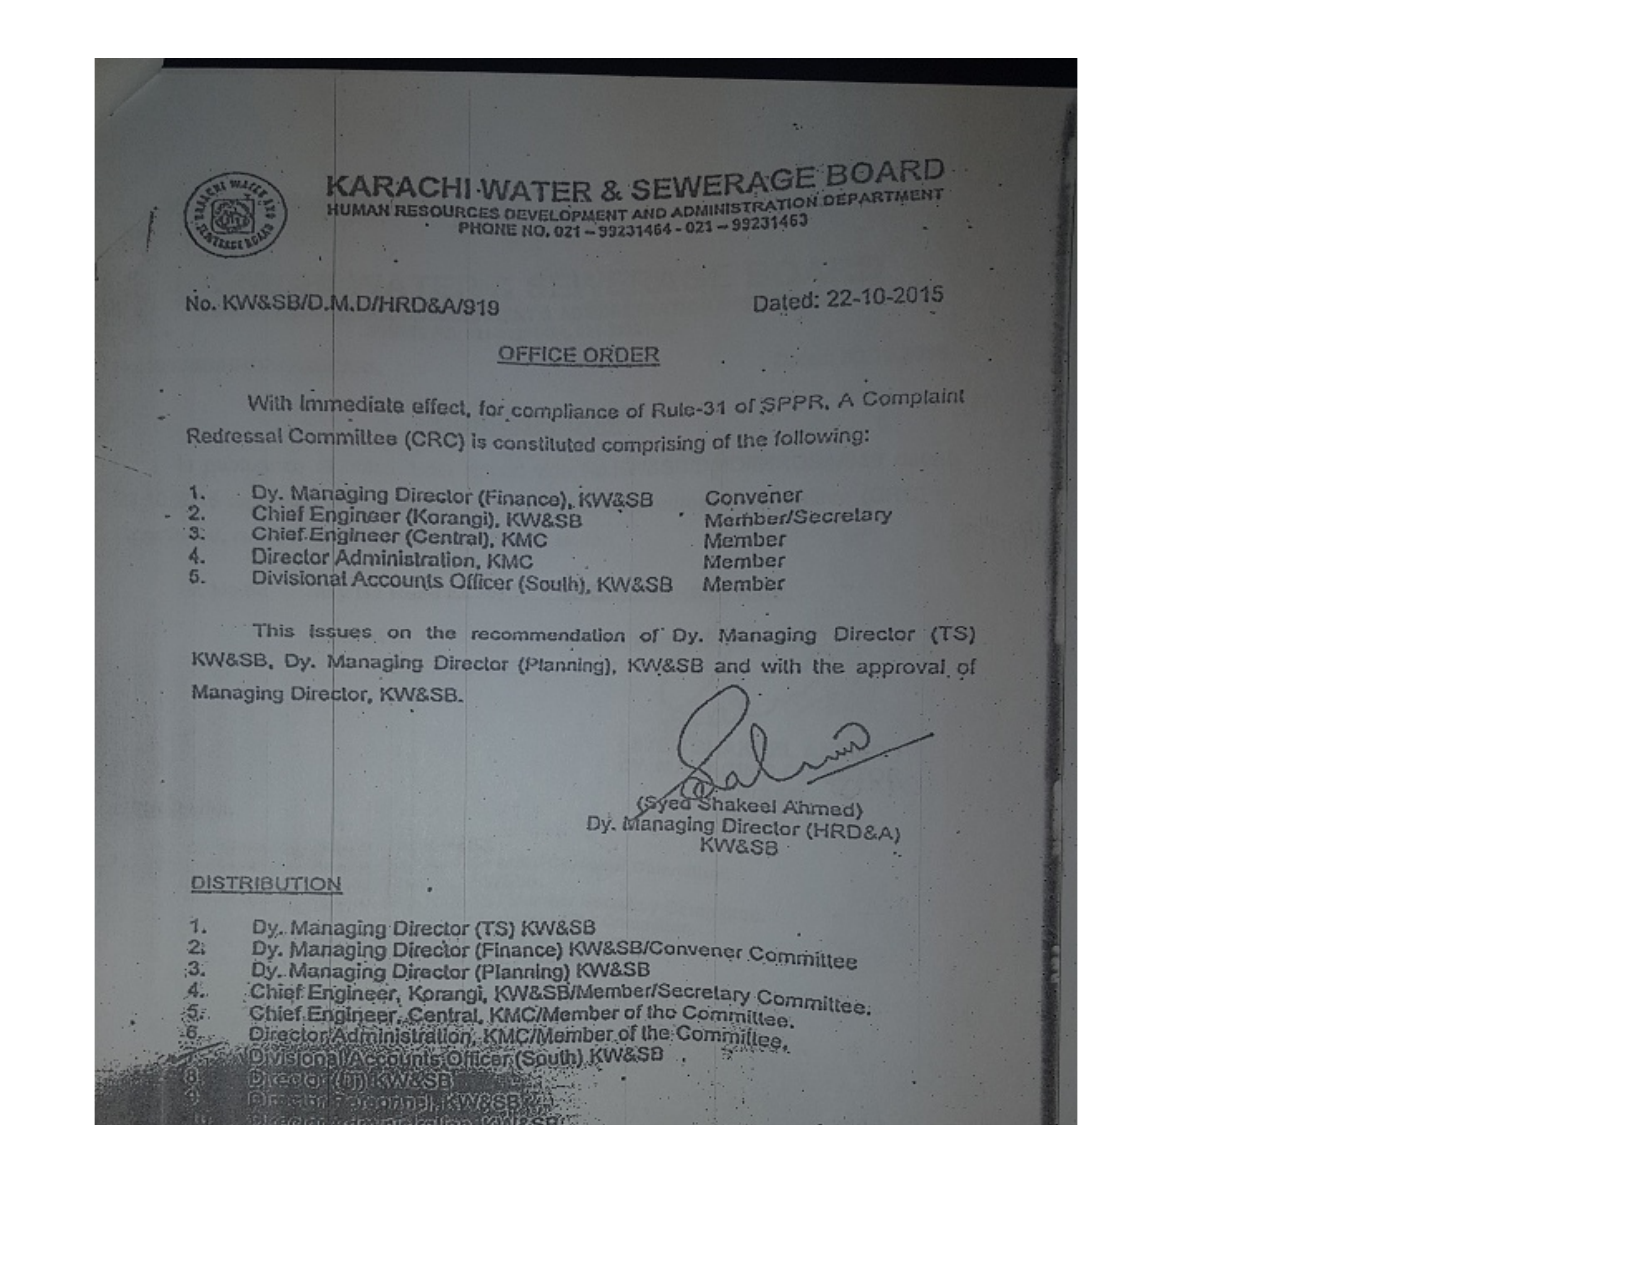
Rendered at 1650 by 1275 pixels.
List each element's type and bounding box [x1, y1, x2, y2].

picture [94, 58, 1078, 1125]
